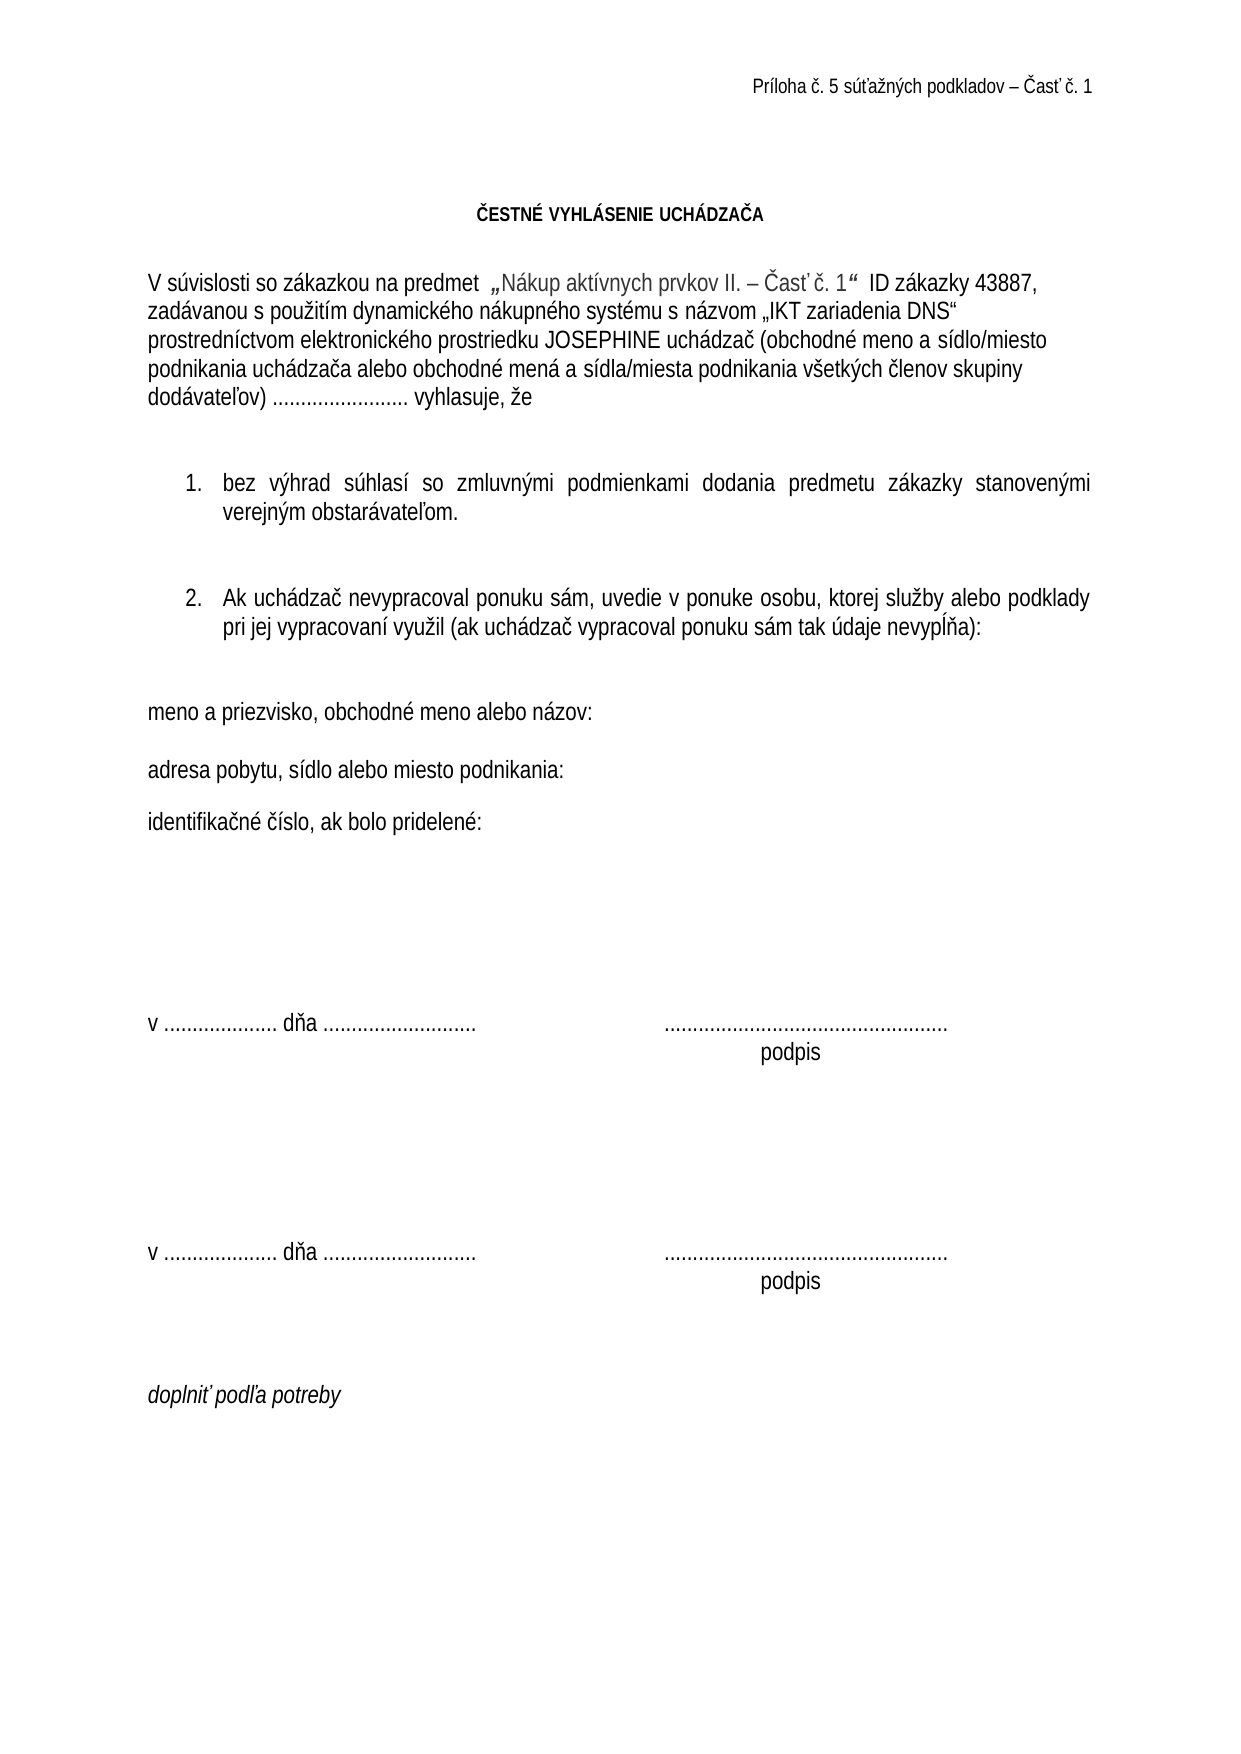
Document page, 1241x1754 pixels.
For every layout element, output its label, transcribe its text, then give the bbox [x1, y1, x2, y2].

text v .................... dňa ........................... .................................................. [148, 1008, 1093, 1036]
text podpis [148, 1266, 1093, 1294]
text meno a priezvisko, obchodné meno alebo názov: [148, 697, 1093, 726]
text podpis [148, 1036, 1093, 1065]
text V súvislosti so zákazkou na predmet „Nákup aktívnych prvkov II. – Časť č. 1“ ID zákazky 43887, zadávanou s použitím dynamického nákupného systému s názvom „IKT zariadenia DNS“ prostredníctvom elektronického prostriedku JOSEPHINE uchádzač (obchodné meno a sídlo/miesto podnikania uchádzača alebo obchodné mená a sídla/miesta podnikania všetkých členov skupiny dodávateľov) ........................ vyhlasuje, že [148, 268, 1093, 411]
text identifikačné číslo, ak bolo pridelené: [148, 807, 1093, 836]
text doplniť podľa potreby [148, 1380, 1093, 1409]
list Ak uchádzač nevypracoval ponuku sám, uvedie v ponuke osobu, ktorej služby alebo podklady pri jej vypracovaní využil (ak uchádzač vypracoval ponuku sám tak údaje nevypĺňa): [185, 583, 1093, 640]
list bez výhrad súhlasí so zmluvnými podmienkami dodania predmetu zákazky stanovenými verejným obstarávateľom. [185, 468, 1093, 526]
subtitle čestné vyhlásenie uchádzača [148, 198, 1093, 227]
text adresa pobytu, sídlo alebo miesto podnikania: [148, 755, 1093, 783]
text v .................... dňa ........................... .................................................. [148, 1237, 1093, 1266]
